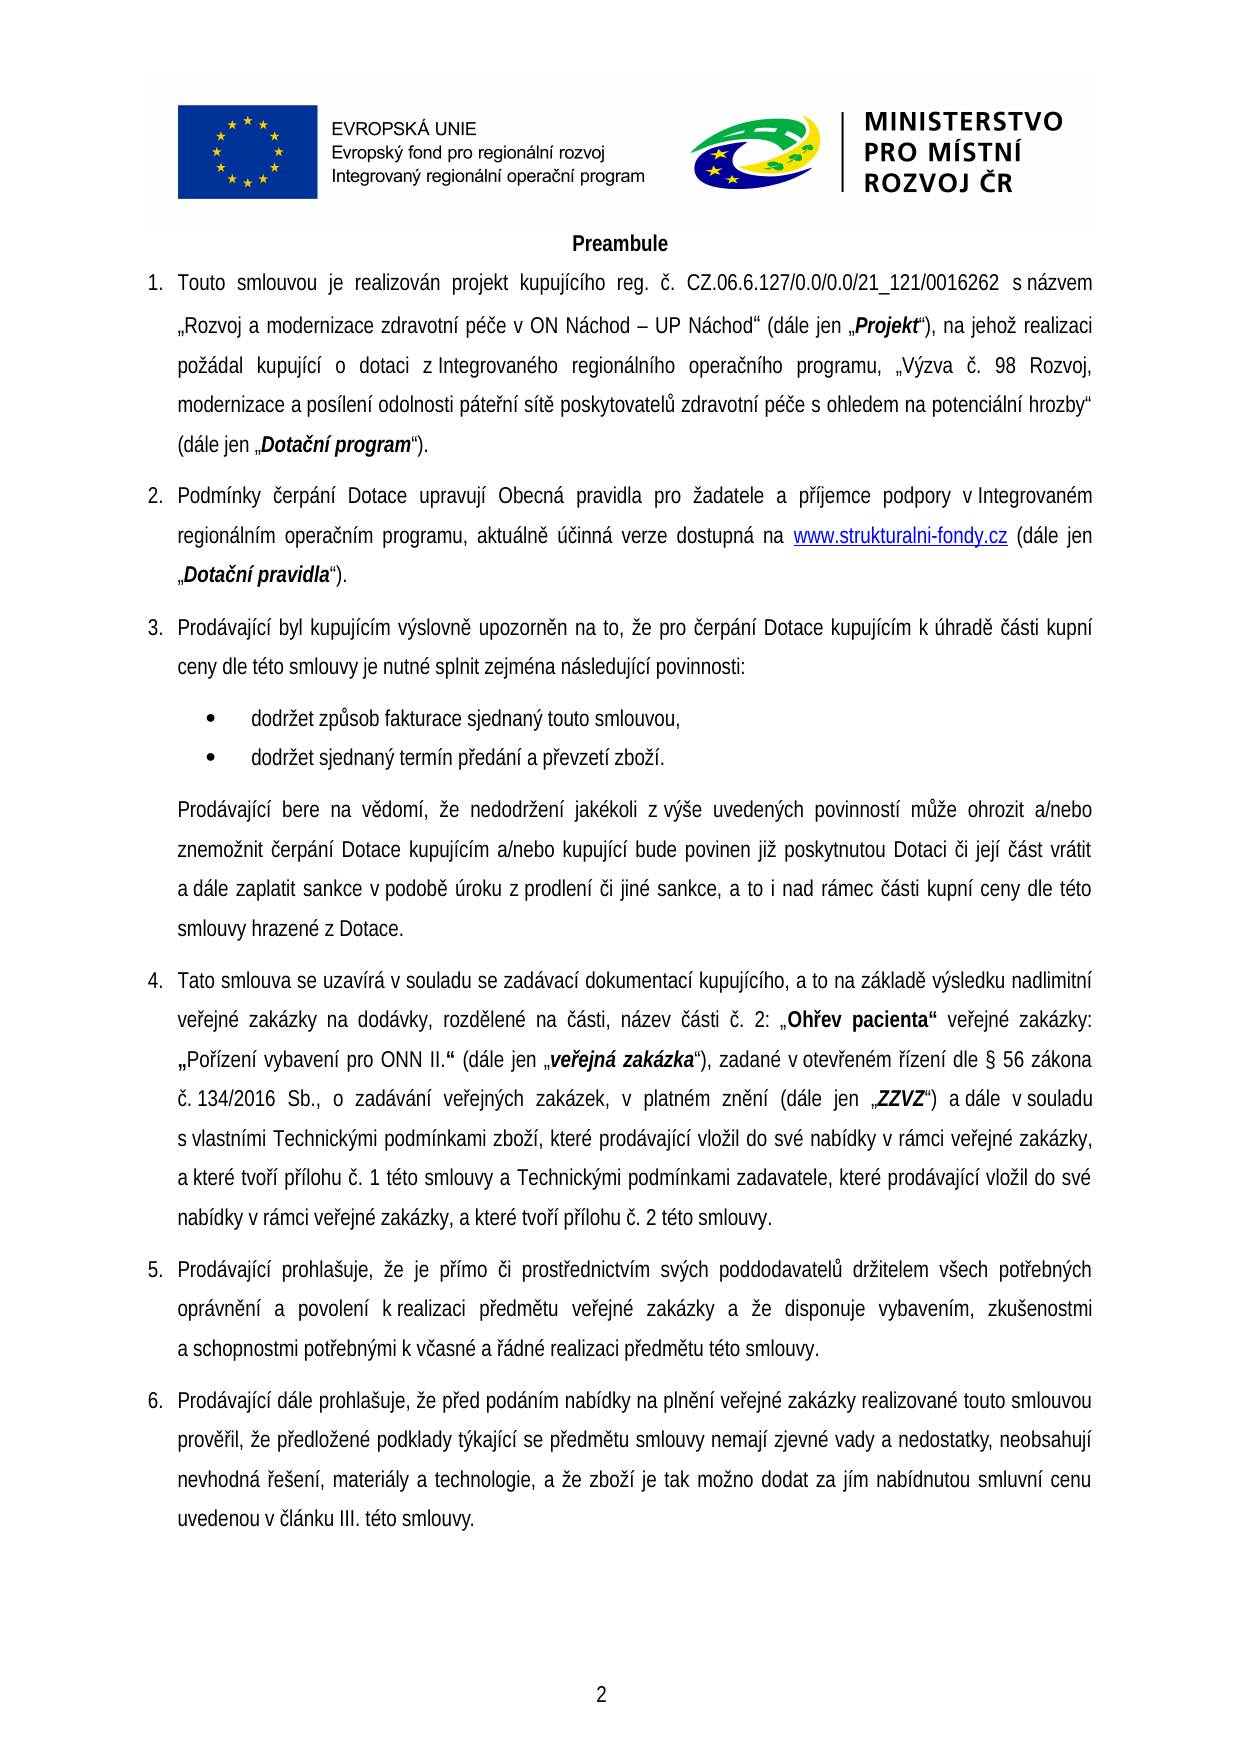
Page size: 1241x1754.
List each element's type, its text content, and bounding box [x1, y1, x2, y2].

list dodržet způsob fakturace sjednaný touto smlouvou, [207, 705, 1093, 731]
picture [147, 73, 1093, 230]
list Touto smlouvou je realizován projekt kupujícího reg. č. CZ.06.6.127/0.0/0.0/21_121/0016262 s názvem „Rozvoj a modernizace zdravotní péče v ON Náchod – UP Náchod“ (dále jen „Projekt“), na jehož realizaci požádal kupující o dotaci z Integrovaného regionálního operačního programu, „Výzva č. 98 Rozvoj, modernizace a posílení odolnosti páteřní sítě poskytovatelů zdravotní péče s ohledem na potenciální hrozby“ (dále jen „Dotační program“). [148, 269, 1093, 457]
text Preambule [148, 230, 1093, 256]
list dodržet sjednaný termín předání a převzetí zboží. [207, 744, 1093, 771]
list Prodávající byl kupujícím výslovně upozorněn na to, že pro čerpání Dotace kupujícím k úhradě části kupní ceny dle této smlouvy je nutné splnit zejména následující povinnosti: [148, 613, 1093, 679]
list Tato smlouva se uzavírá v souladu se zadávací dokumentací kupujícího, a to na základě výsledku nadlimitní veřejné zakázky na dodávky, rozdělené na části, název části č. 2: „Ohřev pacienta“ veřejné zakázky: „Pořízení vybavení pro ONN II.“ (dále jen „veřejná zakázka“), zadané v otevřeném řízení dle § 56 zákona č. 134/2016 Sb., o zadávání veřejných zakázek, v platném znění (dále jen „ZZVZ“) a dále v souladu s vlastními Technickými podmínkami zboží, které prodávající vložil do své nabídky v rámci veřejné zakázky, a které tvoří přílohu č. 1 této smlouvy a Technickými podmínkami zadavatele, které prodávající vložil do své nabídky v rámci veřejné zakázky, a které tvoří přílohu č. 2 této smlouvy. [148, 967, 1093, 1230]
list Prodávající dále prohlašuje, že před podáním nabídky na plnění veřejné zakázky realizované touto smlouvou prověřil, že předložené podklady týkající se předmětu smlouvy nemají zjevné vady a nedostatky, neobsahují nevhodná řešení, materiály a technologie, a že zboží je tak možno dodat za jím nabídnutou smluvní cenu uvedenou v článku III. této smlouvy. [148, 1387, 1093, 1531]
list Prodávající prohlašuje, že je přímo či prostřednictvím svých poddodavatelů držitelem všech potřebných oprávnění a povolení k realizaci předmětu veřejné zakázky a že disponuje vybavením, zkušenostmi a schopnostmi potřebnými k včasné a řádné realizaci předmětu této smlouvy. [148, 1256, 1093, 1361]
list Podmínky čerpání Dotace upravují Obecná pravidla pro žadatele a příjemce podpory v Integrovaném regionálním operačním programu, aktuálně účinná verze dostupná na www.strukturalni-fondy.cz (dále jen „Dotační pravidla“). [148, 482, 1093, 588]
list Prodávající bere na vědomí, že nedodržení jakékoli z výše uvedených povinností může ohrozit a/nebo znemožnit čerpání Dotace kupujícím a/nebo kupující bude povinen již poskytnutou Dotaci či její část vrátit a dále zaplatit sankce v podobě úroku z prodlení či jiné sankce, a to i nad rámec části kupní ceny dle této smlouvy hrazené z Dotace. [177, 796, 1093, 941]
